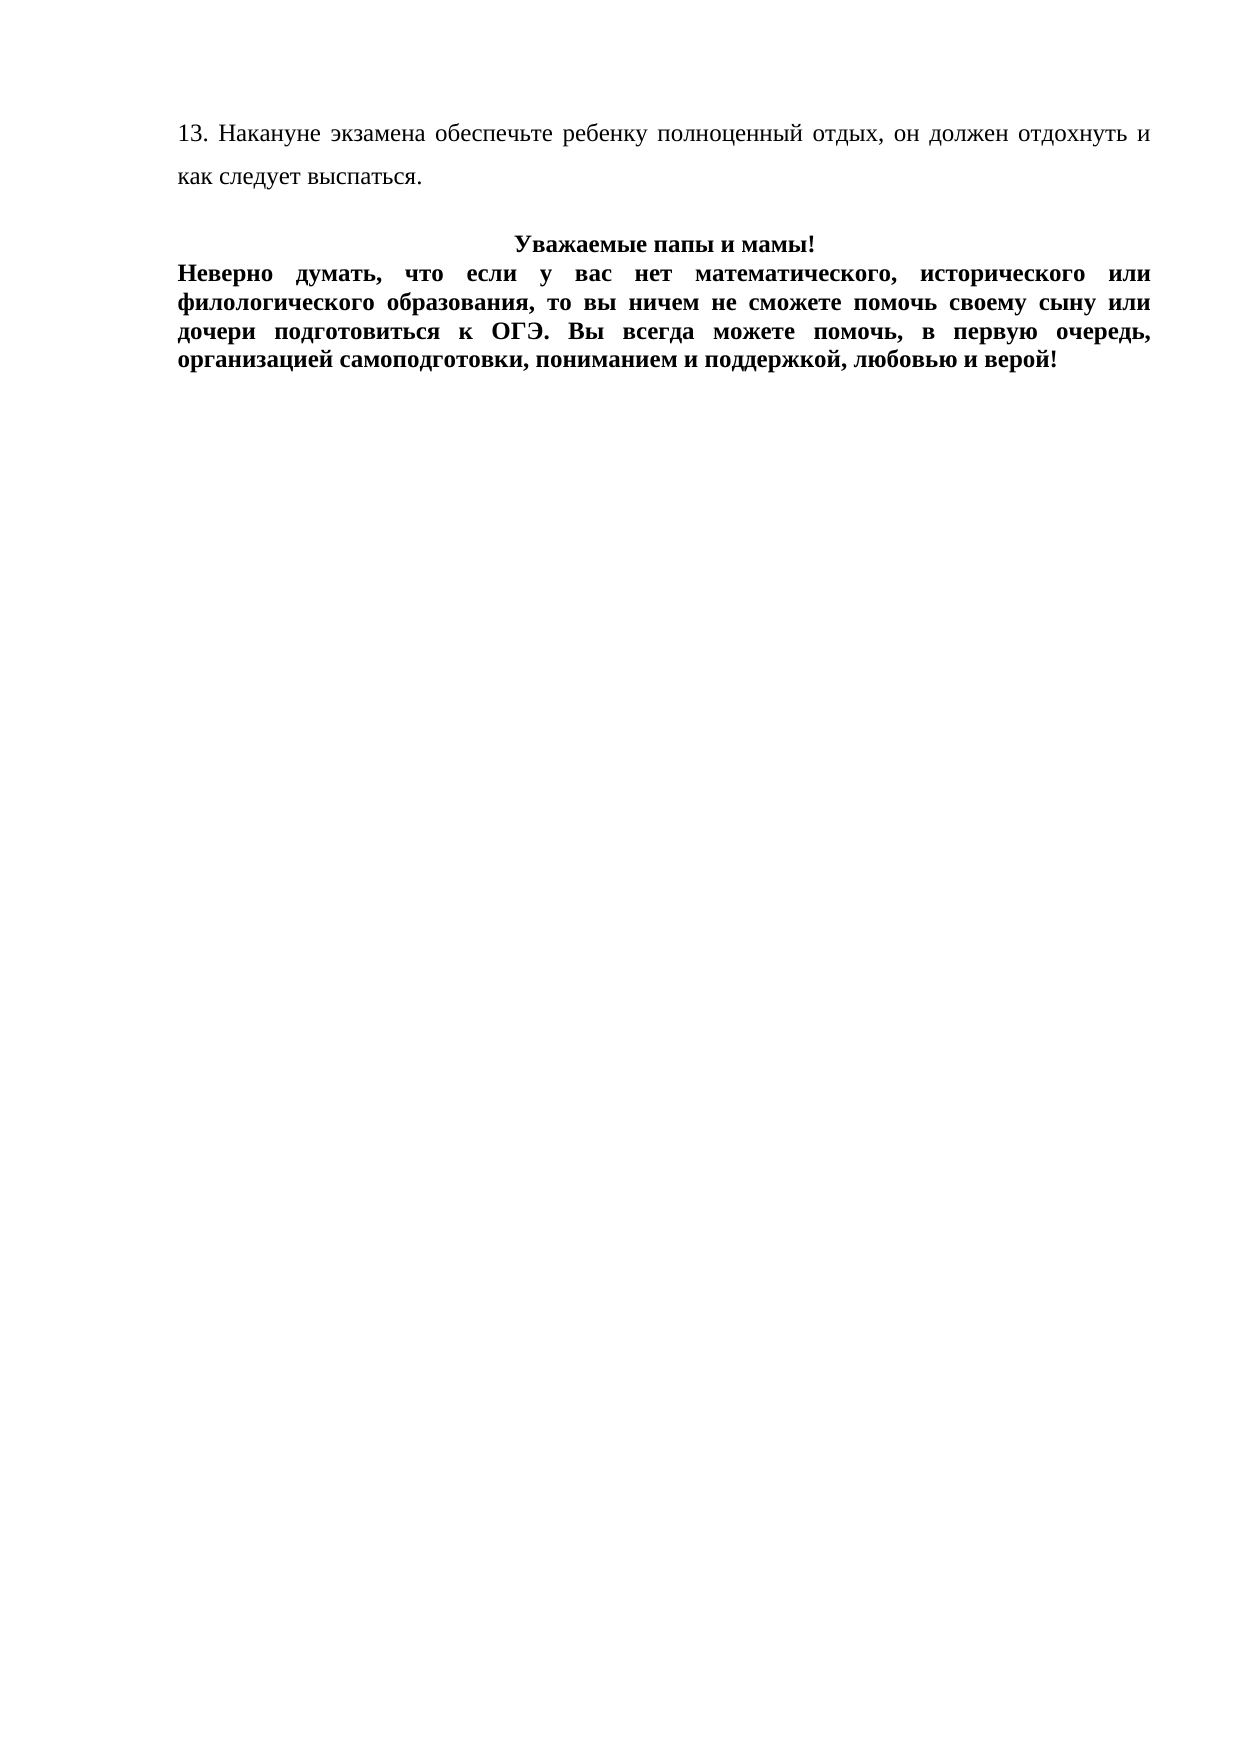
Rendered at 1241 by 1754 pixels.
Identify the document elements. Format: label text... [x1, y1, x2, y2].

text Неверно думать, что если у вас нет математического, исторического или филологического образования, то вы ничем не сможете помочь своему сыну или дочери подготовиться к ОГЭ. Вы всегда можете помочь, в первую очередь, организацией самоподготовки, пониманием и поддержкой, любовью и верой! [177, 258, 1152, 373]
text Уважаемые папы и мамы! [177, 229, 1152, 258]
text 13. Накануне экзамена обеспечьте ребенку полноценный отдых, он должен отдохнуть и как следует выспаться. [177, 118, 1152, 190]
